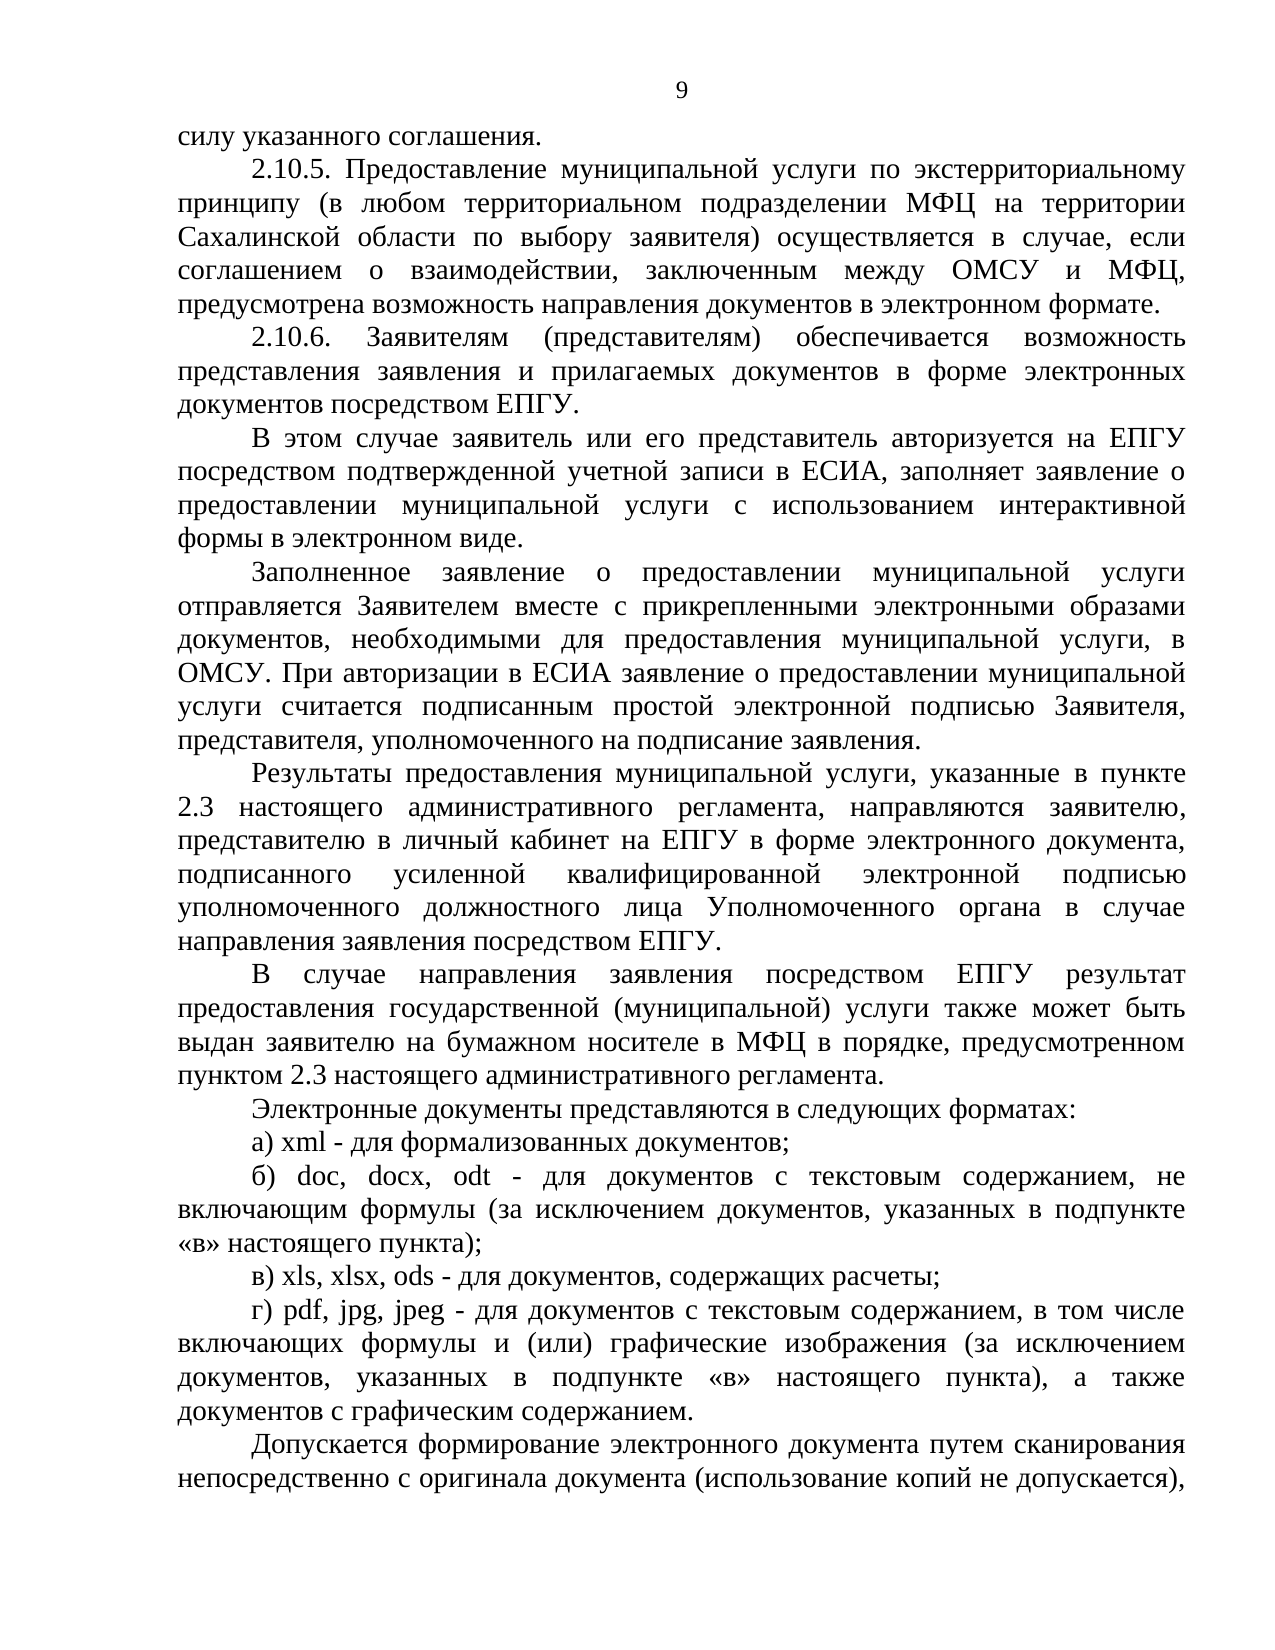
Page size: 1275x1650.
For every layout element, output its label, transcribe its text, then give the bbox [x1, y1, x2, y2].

text Электронные документы представляются в следующих форматах: [177, 1091, 1186, 1124]
text В случае направления заявления посредством ЕПГУ результат предоставления государственной (муниципальной) услуги также может быть выдан заявителю на бумажном носителе в МФЦ в порядке, предусмотренном пунктом 2.3 настоящего административного регламента. [177, 957, 1186, 1091]
text г) pdf, jpg, jpeg - для документов с текстовым содержанием, в том числе включающих формулы и (или) графические изображения (за исключением документов, указанных в подпункте «в» настоящего пункта), а также документов с графическим содержанием. [177, 1292, 1186, 1426]
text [177, 118, 1186, 152]
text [177, 1426, 1186, 1493]
text а) xml - для формализованных документов; [177, 1124, 1186, 1158]
text В этом случае заявитель или его представитель авторизуется на ЕПГУ посредством подтвержденной учетной записи в ЕСИА, заполняет заявление о предоставлении муниципальной услуги с использованием интерактивной формы в электронном виде. [177, 420, 1186, 554]
text Заполненное заявление о предоставлении муниципальной услуги отправляется Заявителем вместе с прикрепленными электронными образами документов, необходимыми для предоставления муниципальной услуги, в ОМСУ. При авторизации в ЕСИА заявление о предоставлении муниципальной услуги считается подписанным простой электронной подписью Заявителя, представителя, уполномоченного на подписание заявления. [177, 554, 1186, 755]
text б) doc, docx, odt - для документов с текстовым содержанием, не включающим формулы (за исключением документов, указанных в подпункте «в» настоящего пункта); [177, 1158, 1186, 1258]
text 2.10.6. Заявителям (представителям) обеспечивается возможность представления заявления и прилагаемых документов в форме электронных документов посредством ЕПГУ. [177, 319, 1186, 420]
text 2.10.5. Предоставление муниципальной услуги по экстерриториальному принципу (в любом территориальном подразделении МФЦ на территории Сахалинской области по выбору заявителя) осуществляется в случае, если соглашением о взаимодействии, заключенным между ОМСУ и МФЦ, предусмотрена возможность направления документов в электронном формате. [177, 152, 1186, 319]
text в) xls, xlsx, ods - для документов, содержащих расчеты; [177, 1258, 1186, 1292]
text Результаты предоставления муниципальной услуги, указанные в пункте 2.3 настоящего административного регламента, направляются заявителю, представителю в личный кабинет на ЕПГУ в форме электронного документа, подписанного усиленной квалифицированной электронной подписью уполномоченного должностного лица Уполномоченного органа в случае направления заявления посредством ЕПГУ. [177, 755, 1186, 957]
